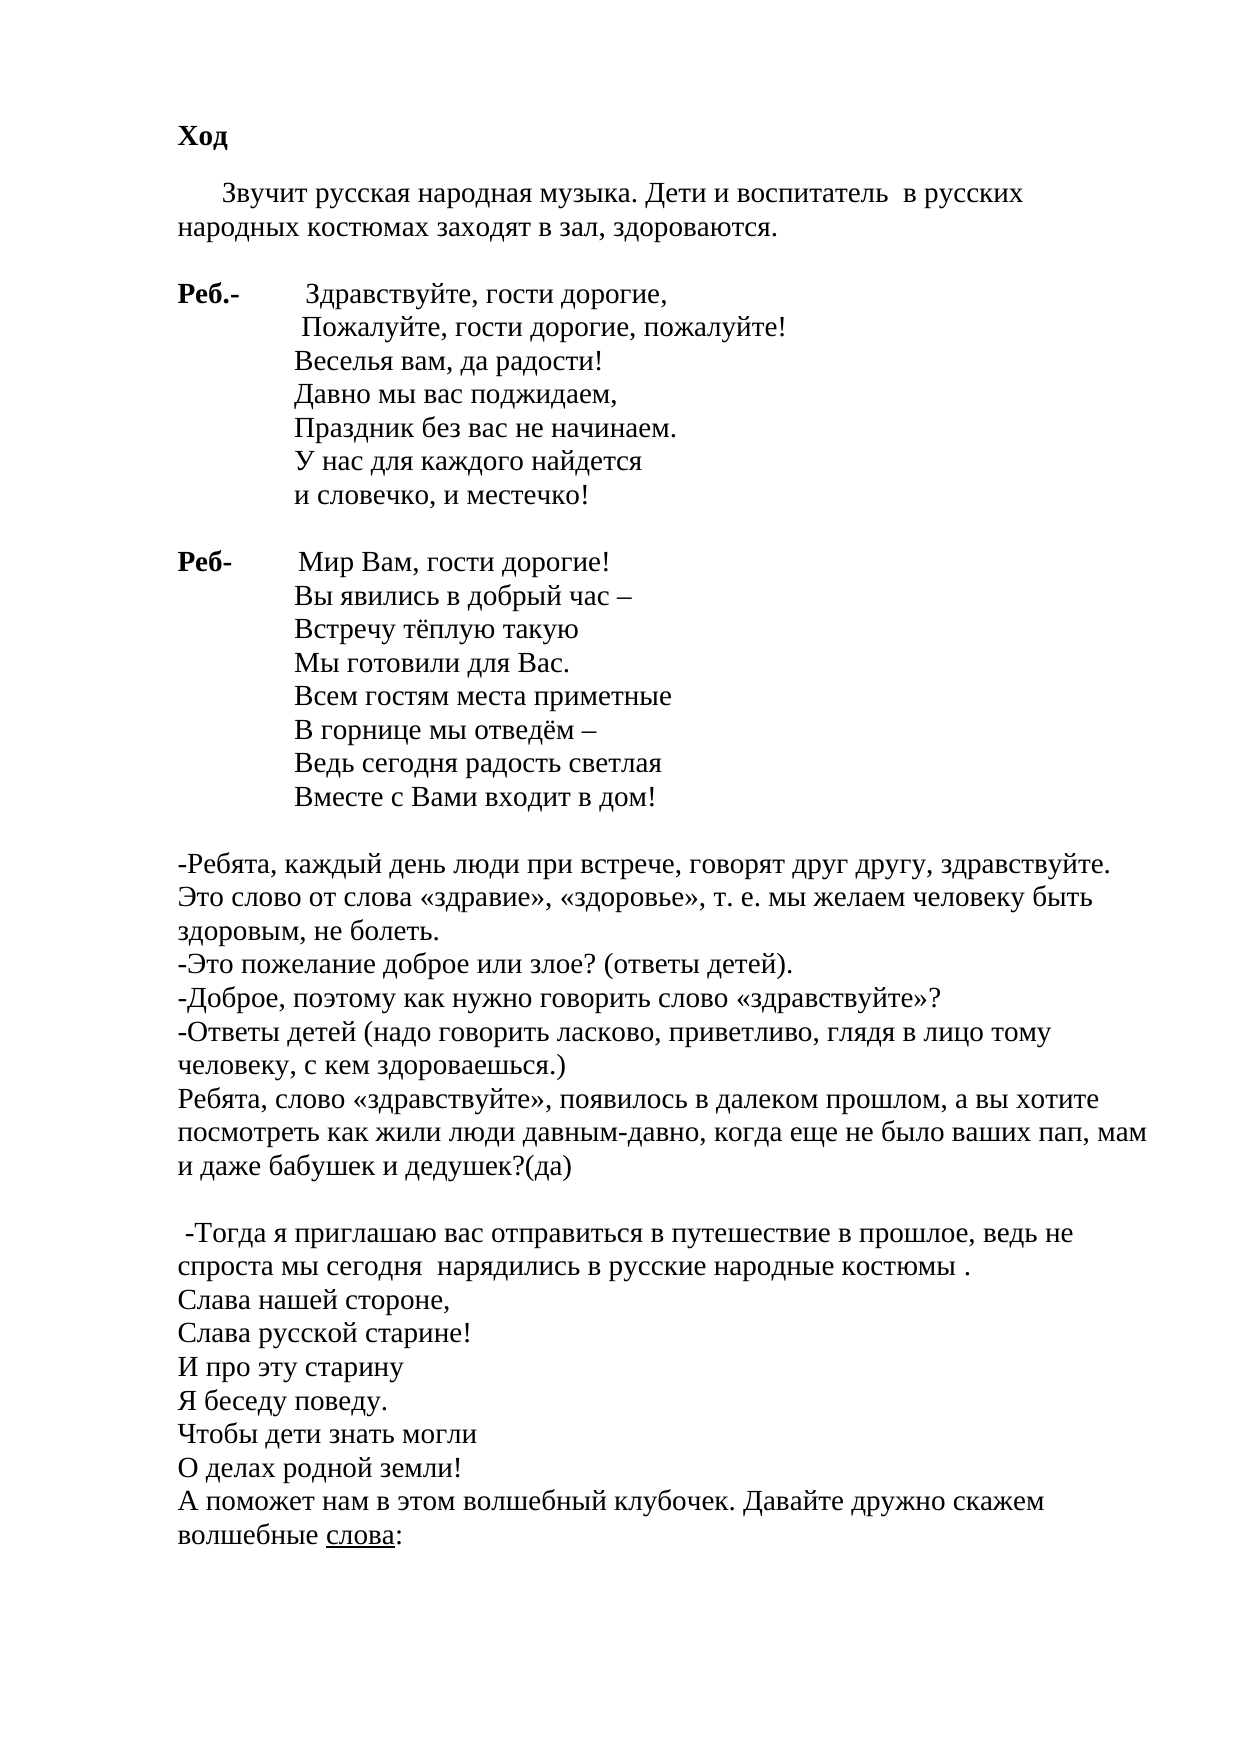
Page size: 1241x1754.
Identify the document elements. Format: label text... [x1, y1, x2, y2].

list Звучит русская народная музыка. Дети и воспитатель в русских народных костюмах заходят в зал, здороваются. [177, 175, 1152, 242]
text В горнице мы отведём – [177, 712, 1152, 745]
text И про эту старину [177, 1349, 1152, 1383]
text Встречу тёплую такую [177, 611, 1152, 645]
text Ведь сегодня радость светлая [177, 745, 1152, 779]
text Я беседу поведу. [177, 1383, 1152, 1416]
text Чтобы дети знать могли [177, 1416, 1152, 1450]
text -Тогда я приглашаю вас отправиться в путешествие в прошлое, ведь не спроста мы сегодня нарядились в русские народные костюмы . [177, 1215, 1152, 1282]
text Вы явились в добрый час – [177, 578, 1152, 611]
text Вместе с Вами входит в дом! [177, 779, 1152, 812]
text Праздник без вас не начинаем. [177, 410, 1152, 443]
text и словечко, и местечко! [177, 477, 1152, 511]
text Слава русской старине! [177, 1316, 1152, 1349]
text Всем гостям места приметные [177, 678, 1152, 712]
text А поможет нам в этом волшебный клубочек. Давайте дружно скажем волшебные слова: [177, 1483, 1152, 1550]
text Слава нашей стороне, [177, 1282, 1152, 1316]
text Ребята, слово «здравствуйте», появилось в далеком прошлом, а вы хотите посмотреть как жили люди давным-давно, когда еще не было ваших пап, мам и даже бабушек и дедушек?(да) [177, 1081, 1152, 1181]
text -Ребята, каждый день люди при встрече, говорят друг другу, здравствуйте. Это слово от слова «здравие», «здоровье», т. е. мы желаем человеку быть здоровым, не болеть. [177, 846, 1152, 947]
text Реб- Мир Вам, гости дорогие! [177, 544, 1152, 578]
text Реб.- Здравствуйте, гости дорогие, [177, 276, 1152, 309]
text Веселья вам, да радости! [177, 343, 1152, 376]
text -Доброе, поэтому как нужно говорить слово «здравствуйте»? [177, 980, 1152, 1014]
text О делах родной земли! [177, 1450, 1152, 1483]
text -Это пожелание доброе или злое? (ответы детей). [177, 947, 1152, 980]
text -Ответы детей (надо говорить ласково, приветливо, глядя в лицо тому человеку, с кем здороваешься.) [177, 1014, 1152, 1081]
text Ход [177, 118, 1152, 152]
text У нас для каждого найдется [177, 443, 1152, 477]
text Пожалуйте, гости дорогие, пожалуйте! [177, 309, 1152, 343]
text Мы готовили для Вас. [177, 645, 1152, 678]
text Давно мы вас поджидаем, [177, 376, 1152, 410]
